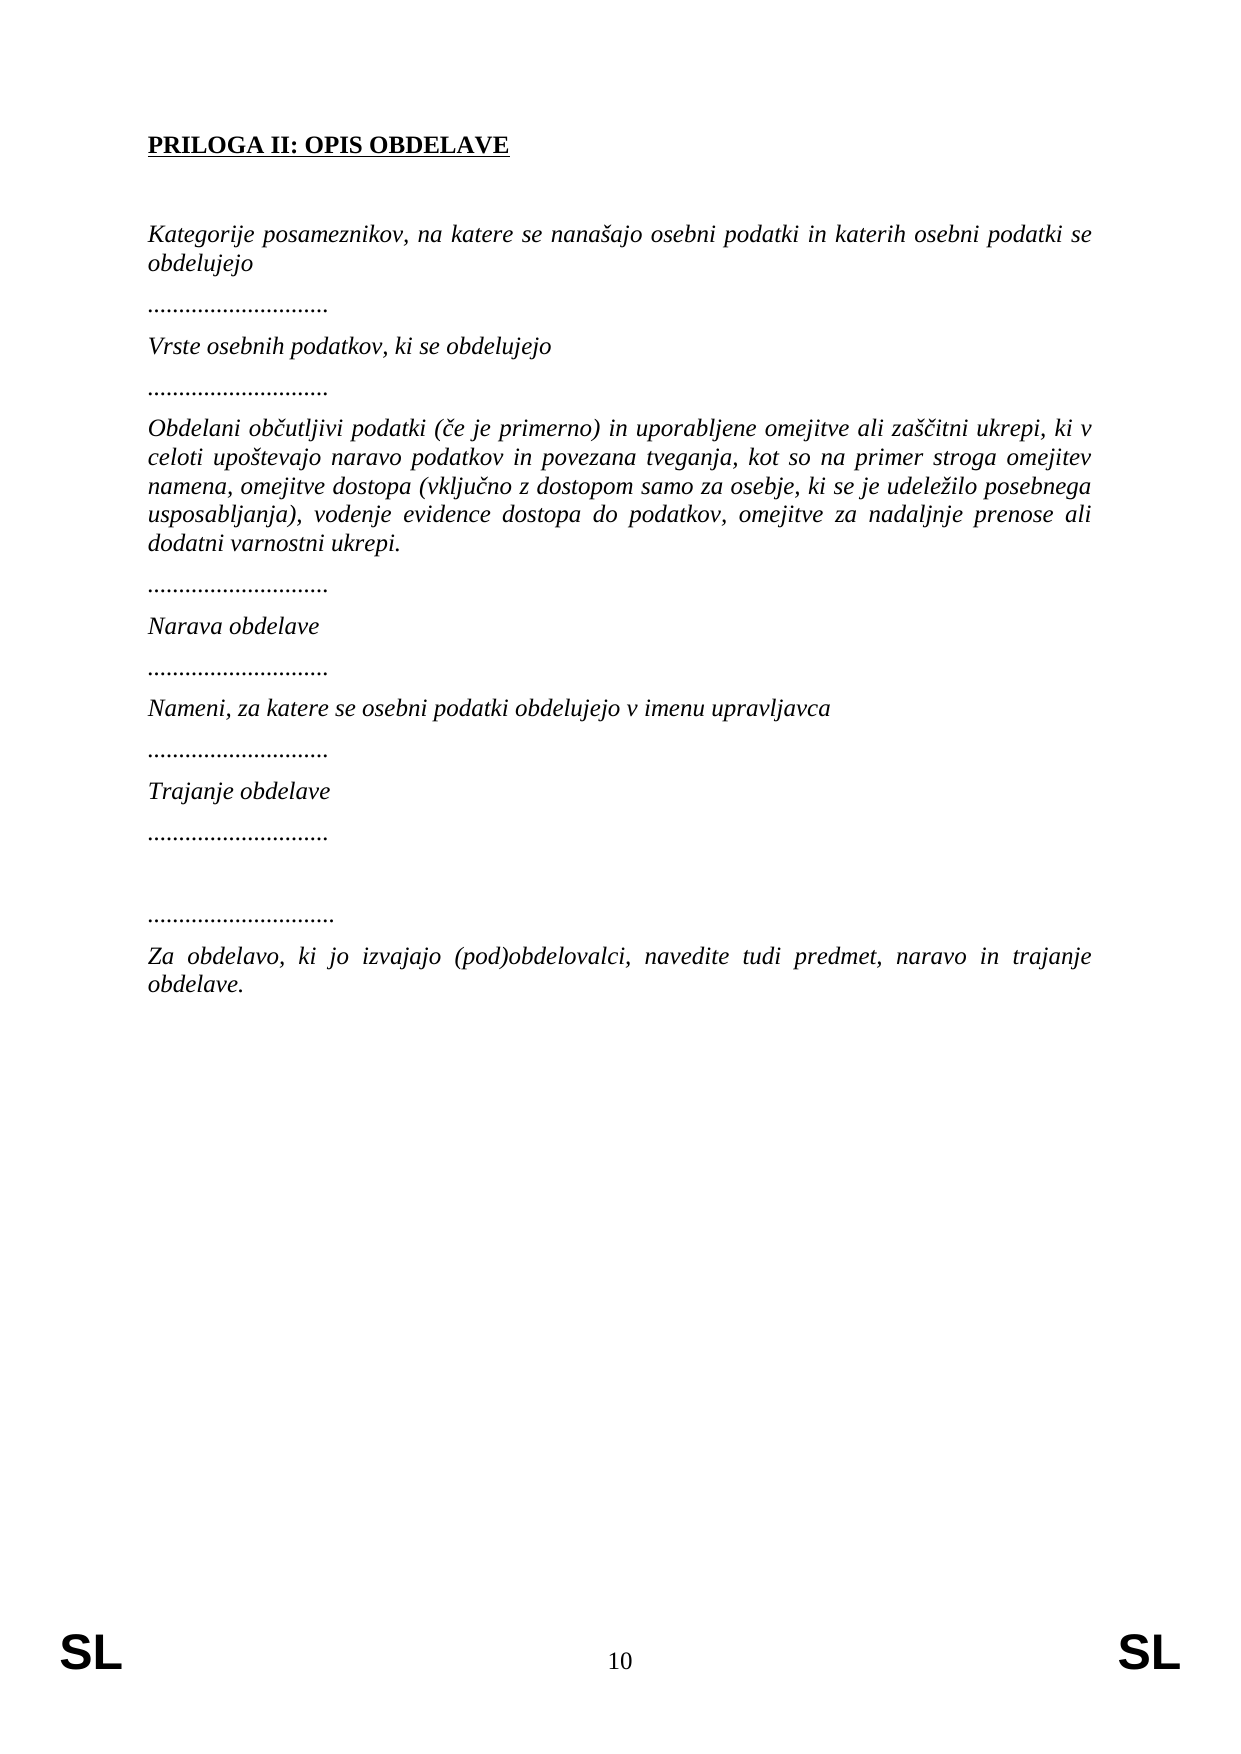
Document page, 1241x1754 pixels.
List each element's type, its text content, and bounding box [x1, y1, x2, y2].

text Trajanje obdelave [148, 776, 1093, 804]
text ............................. [148, 734, 1093, 763]
text ............................. [148, 569, 1093, 598]
text Vrste osebnih podatkov, ki se obdelujejo [148, 331, 1093, 359]
text Obdelani občutljivi podatki (če je primerno) in uporabljene omejitve ali zaščitni ukrepi, ki v celoti upoštevajo naravo podatkov in povezana tveganja, kot so na primer stroga omejitev namena, omejitve dostopa (vključno z dostopom samo za osebje, ki se je udeležilo posebnega usposabljanja), vodenje evidence dostopa do podatkov, omejitve za nadaljnje prenose ali dodatni varnostni ukrepi. [148, 413, 1093, 557]
text Kategorije posameznikov, na katere se nanašajo osebni podatki in katerih osebni podatki se obdelujejo [148, 219, 1093, 277]
text Za obdelavo, ki jo izvajajo (pod)obdelovalci, navedite tudi predmet, naravo in trajanje obdelave. [148, 941, 1093, 998]
text PRILOGA II: OPIS OBDELAVE [148, 131, 1093, 159]
text ............................. [148, 289, 1093, 318]
text ............................. [148, 817, 1093, 846]
text Narava obdelave [148, 611, 1093, 639]
text .............................. [148, 899, 1093, 928]
text ............................. [148, 372, 1093, 401]
text ............................. [148, 652, 1093, 681]
text Nameni, za katere se osebni podatki obdelujejo v imenu upravljavca [148, 693, 1093, 722]
